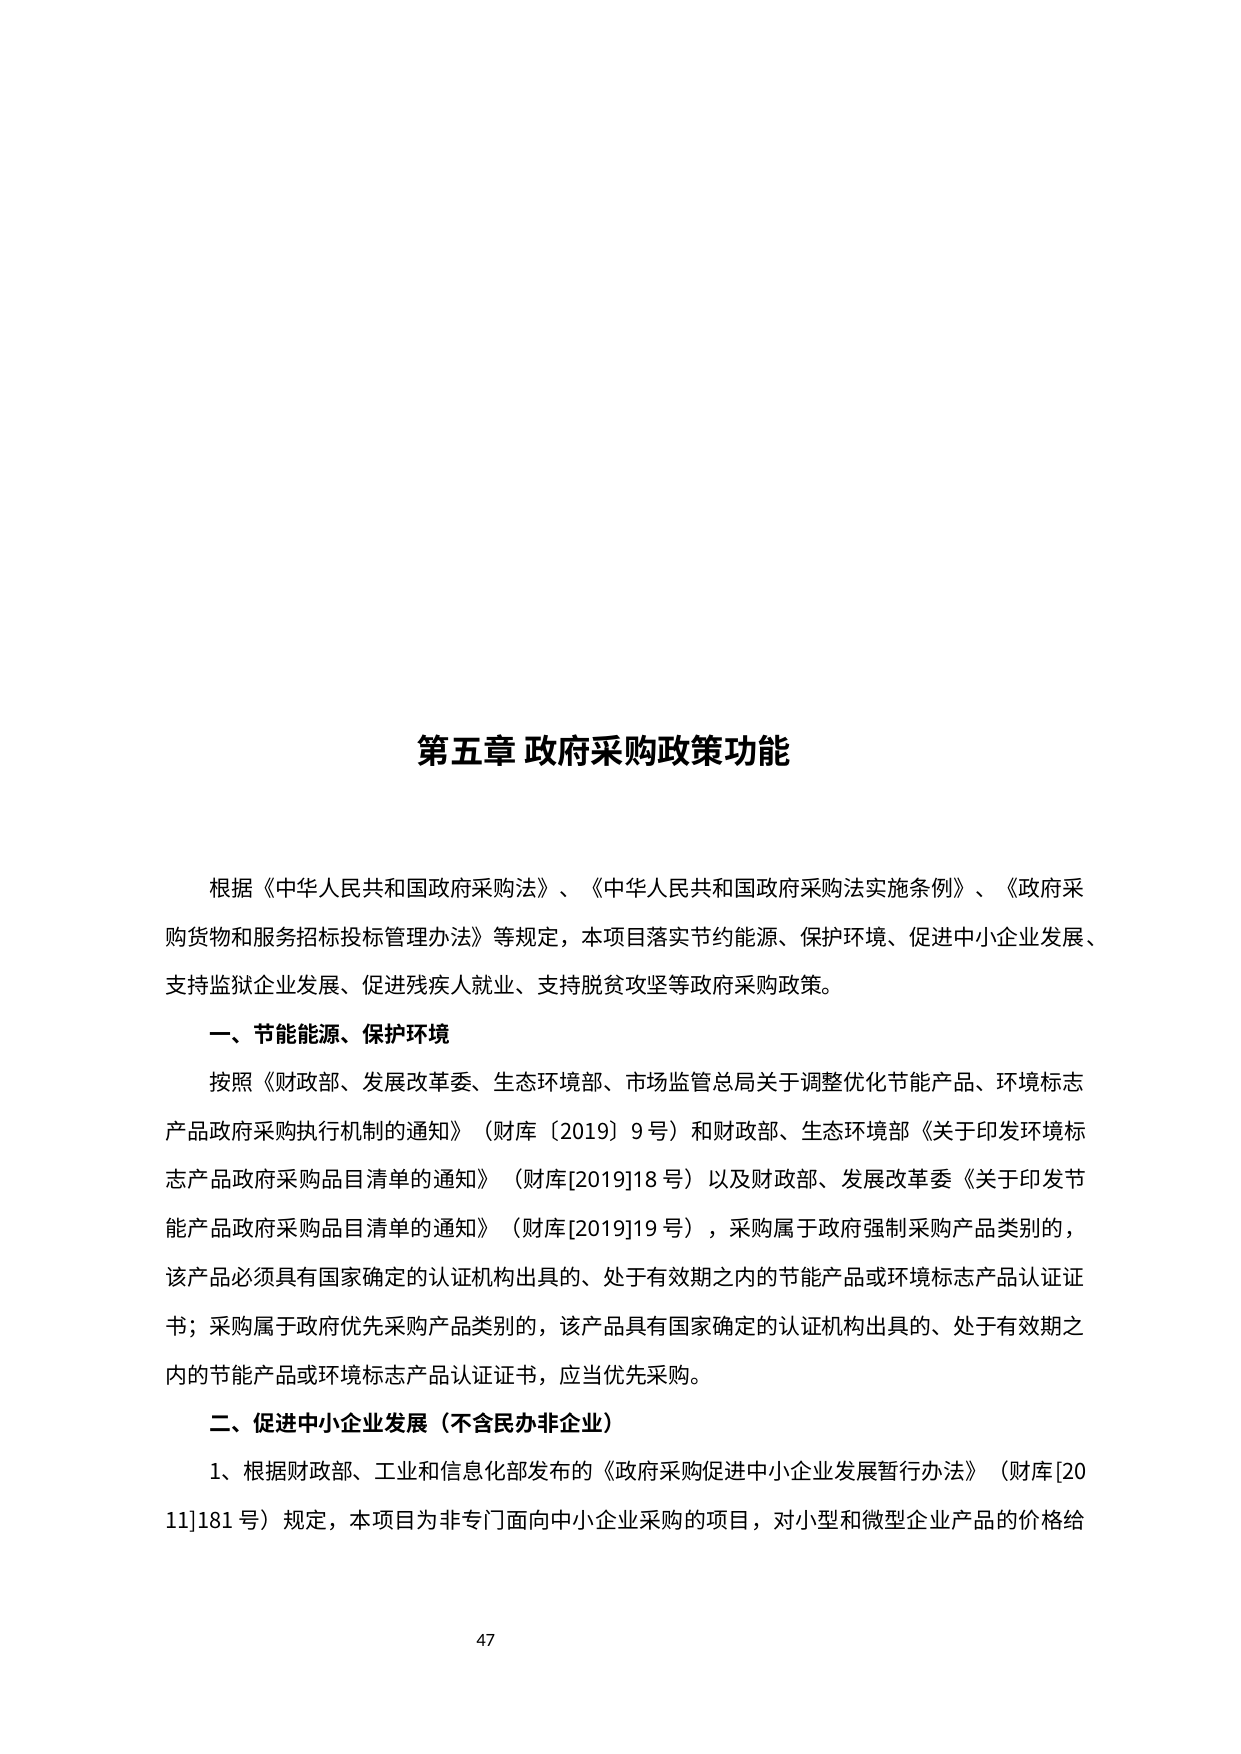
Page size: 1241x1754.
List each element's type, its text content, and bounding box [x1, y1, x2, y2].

text 第五章 政府采购政策功能 [266, 716, 1087, 781]
text 二、促进中小企业发展（不含民办非企业） [165, 1406, 1087, 1438]
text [165, 1454, 1087, 1535]
text 根据《中华人民共和国政府采购法》、《中华人民共和国政府采购法实施条例》、《政府采购货物和服务招标投标管理办法》等规定，本项目落实节约能源、保护环境、促进中小企业发展、支持监狱企业发展、促进残疾人就业、支持脱贫攻坚等政府采购政策。 [165, 871, 1087, 1001]
text 一、节能能源、保护环境 [165, 1016, 1087, 1049]
text 按照《财政部、发展改革委、生态环境部、市场监管总局关于调整优化节能产品、环境标志产品政府采购执行机制的通知》（财库〔2019〕9号）和财政部、生态环境部《关于印发环境标志产品政府采购品目清单的通知》（财库[2019]18号）以及财政部、发展改革委《关于印发节能产品政府采购品目清单的通知》（财库[2019]19号），采购属于政府强制采购产品类别的，该产品必须具有国家确定的认证机构出具的、处于有效期之内的节能产品或环境标志产品认证证书；采购属于政府优先采购产品类别的，该产品具有国家确定的认证机构出具的、处于有效期之内的节能产品或环境标志产品认证证书，应当优先采购。 [165, 1065, 1087, 1390]
